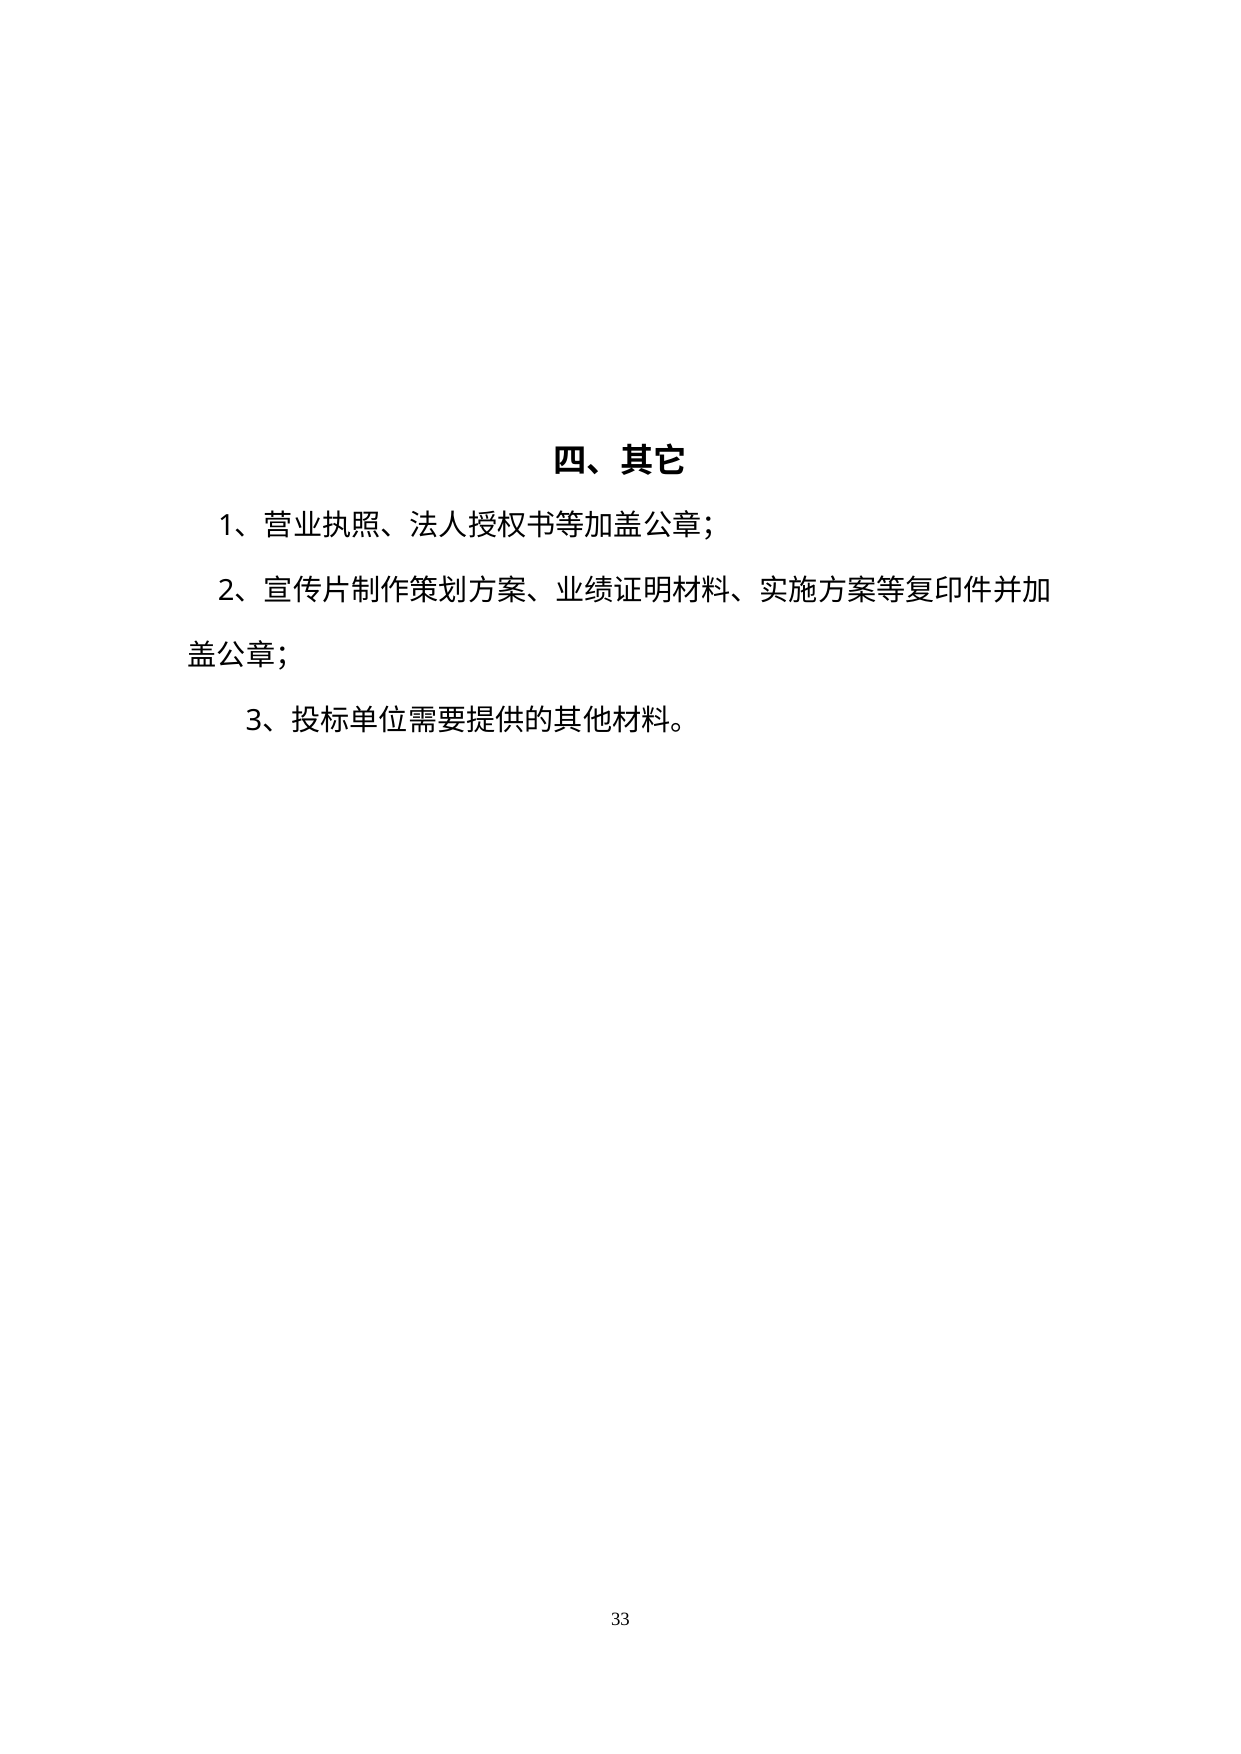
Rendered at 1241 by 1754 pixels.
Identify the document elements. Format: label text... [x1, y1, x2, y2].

text 3、投标单位需要提供的其他材料。 [187, 685, 1053, 750]
text 2、宣传片制作策划方案、业绩证明材料、实施方案等复印件并加盖公章； [187, 555, 1053, 685]
text 1、营业执照、法人授权书等加盖公章； [187, 490, 1053, 555]
text 四、其它 [187, 425, 1053, 490]
